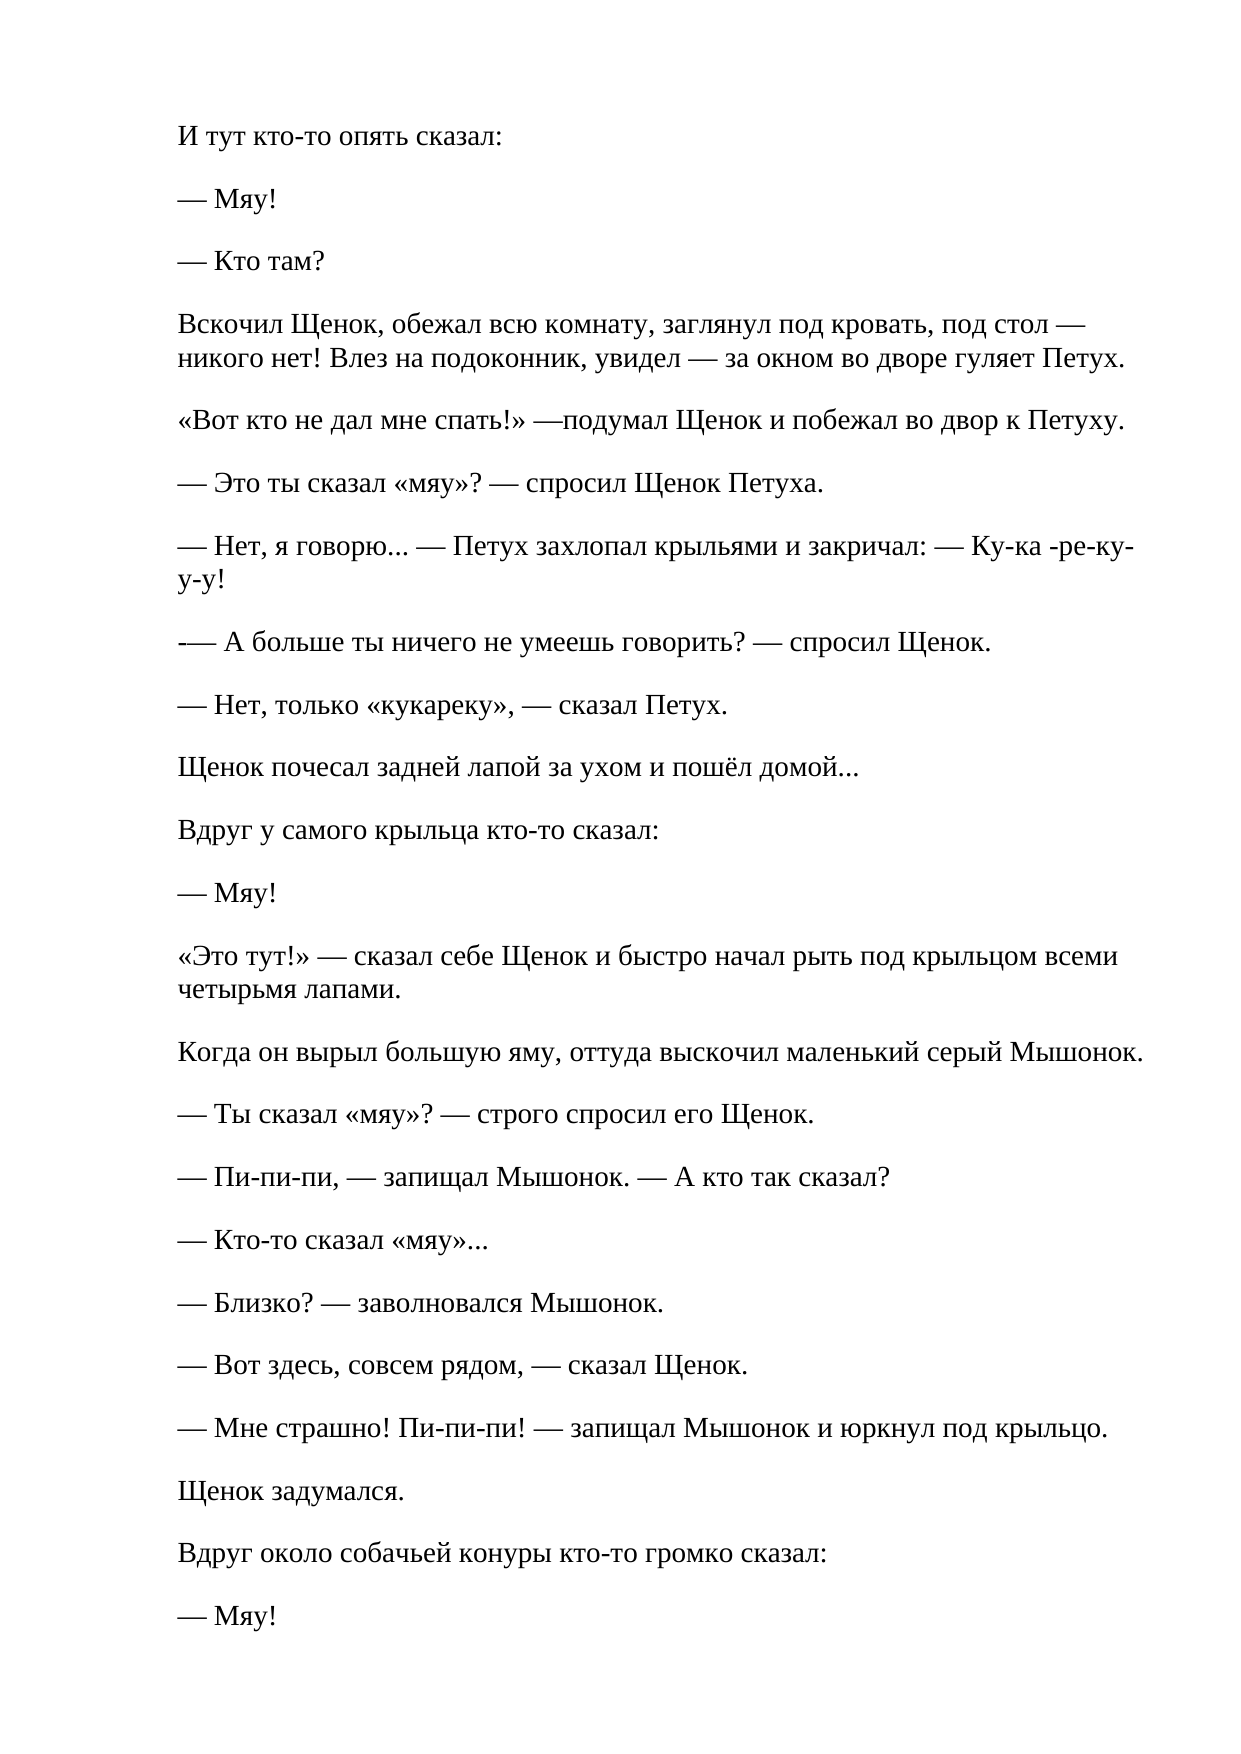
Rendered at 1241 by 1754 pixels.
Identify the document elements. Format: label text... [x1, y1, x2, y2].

text — Кто там? [177, 243, 1152, 277]
text «Это тут!» — сказал себе Щенок и быстро начал рыть под крыльцом всеми четырьмя лапами. [177, 938, 1152, 1005]
text — Нет, только «кукареку», — сказал Петух. [177, 687, 1152, 720]
text — Пи-пи-пи, — запищал Мышонок. — А кто так сказал? [177, 1159, 1152, 1193]
text — Мяу! [177, 1598, 1152, 1632]
text «Вот кто не дал мне спать!» —подумал Щенок и побежал во двор к Петуху. [177, 402, 1152, 436]
text И тут кто-то опять сказал: [177, 118, 1152, 152]
text — Нет, я говорю... — Петух захлопал крыльями и закричал: — Ку-ка -ре-ку-у-у! [177, 528, 1152, 595]
text Щенок задумался. [177, 1473, 1152, 1506]
text Щенок почесал задней лапой за ухом и пошёл домой... [177, 749, 1152, 783]
text — Это ты сказал «мяу»? — спросил Щенок Петуха. [177, 465, 1152, 499]
text — Мяу! [177, 181, 1152, 214]
text — Мне страшно! Пи-пи-пи! — запищал Мышонок и юркнул под крыльцо. [177, 1410, 1152, 1444]
text — Мяу! [177, 875, 1152, 908]
text Вскочил Щенок, обежал всю комнату, заглянул под кровать, под стол — никого нет! Влез на подоконник, увидел — за окном во дворе гуляет Петух. [177, 306, 1152, 373]
text — Ты сказал «мяу»? — строго спросил его Щенок. [177, 1097, 1152, 1130]
text — Вот здесь, совсем рядом, — сказал Щенок. [177, 1347, 1152, 1381]
text — Близко? — заволновался Мышонок. [177, 1285, 1152, 1318]
text Вдруг у самого крыльца кто-то сказал: [177, 812, 1152, 846]
text Когда он вырыл большую яму, оттуда выскочил маленький серый Мышонок. [177, 1034, 1152, 1067]
text — Кто-то сказал «мяу»... [177, 1222, 1152, 1256]
text -— А больше ты ничего не умеешь говорить? — спросил Щенок. [177, 624, 1152, 658]
text Вдруг около собачьей конуры кто-то громко сказал: [177, 1536, 1152, 1569]
